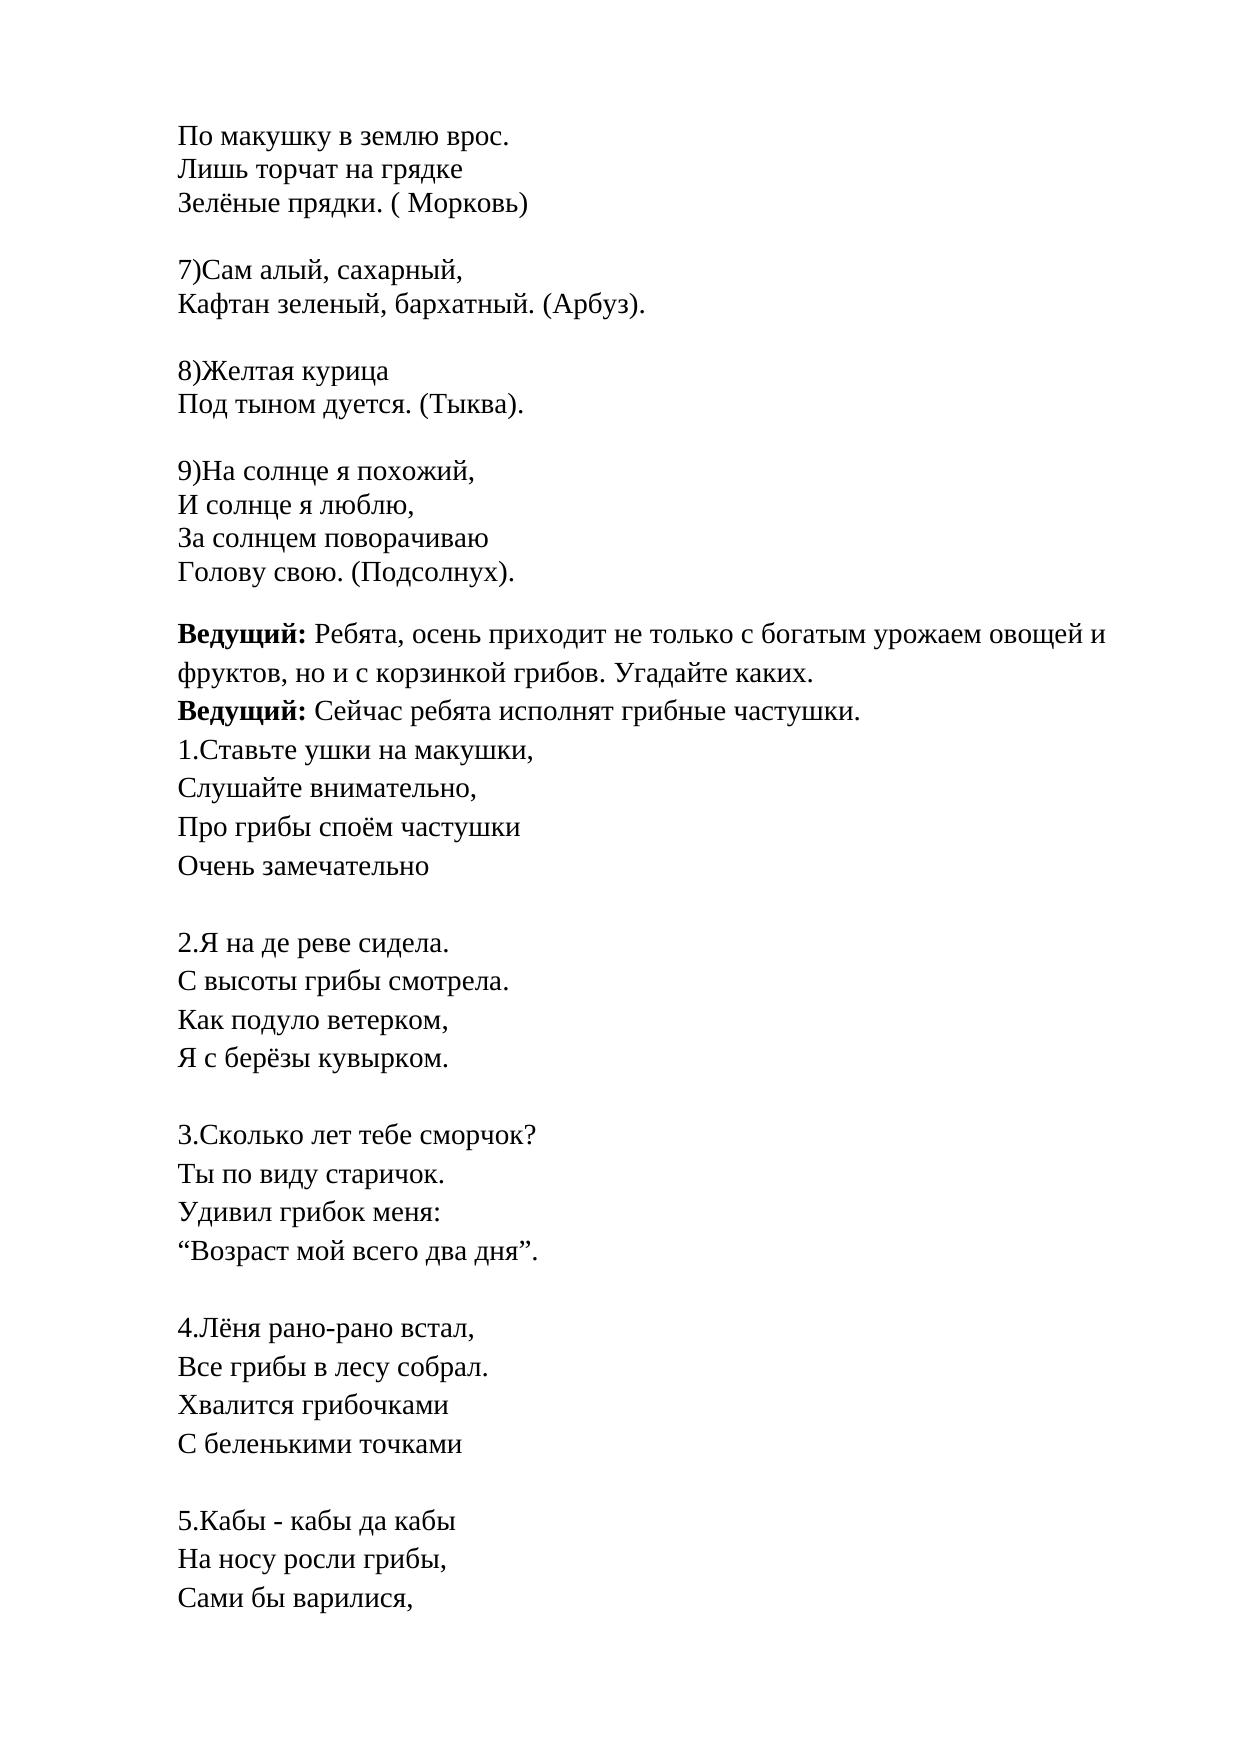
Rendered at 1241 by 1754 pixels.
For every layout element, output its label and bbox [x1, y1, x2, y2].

text [177, 616, 1152, 1613]
text [177, 118, 1152, 616]
